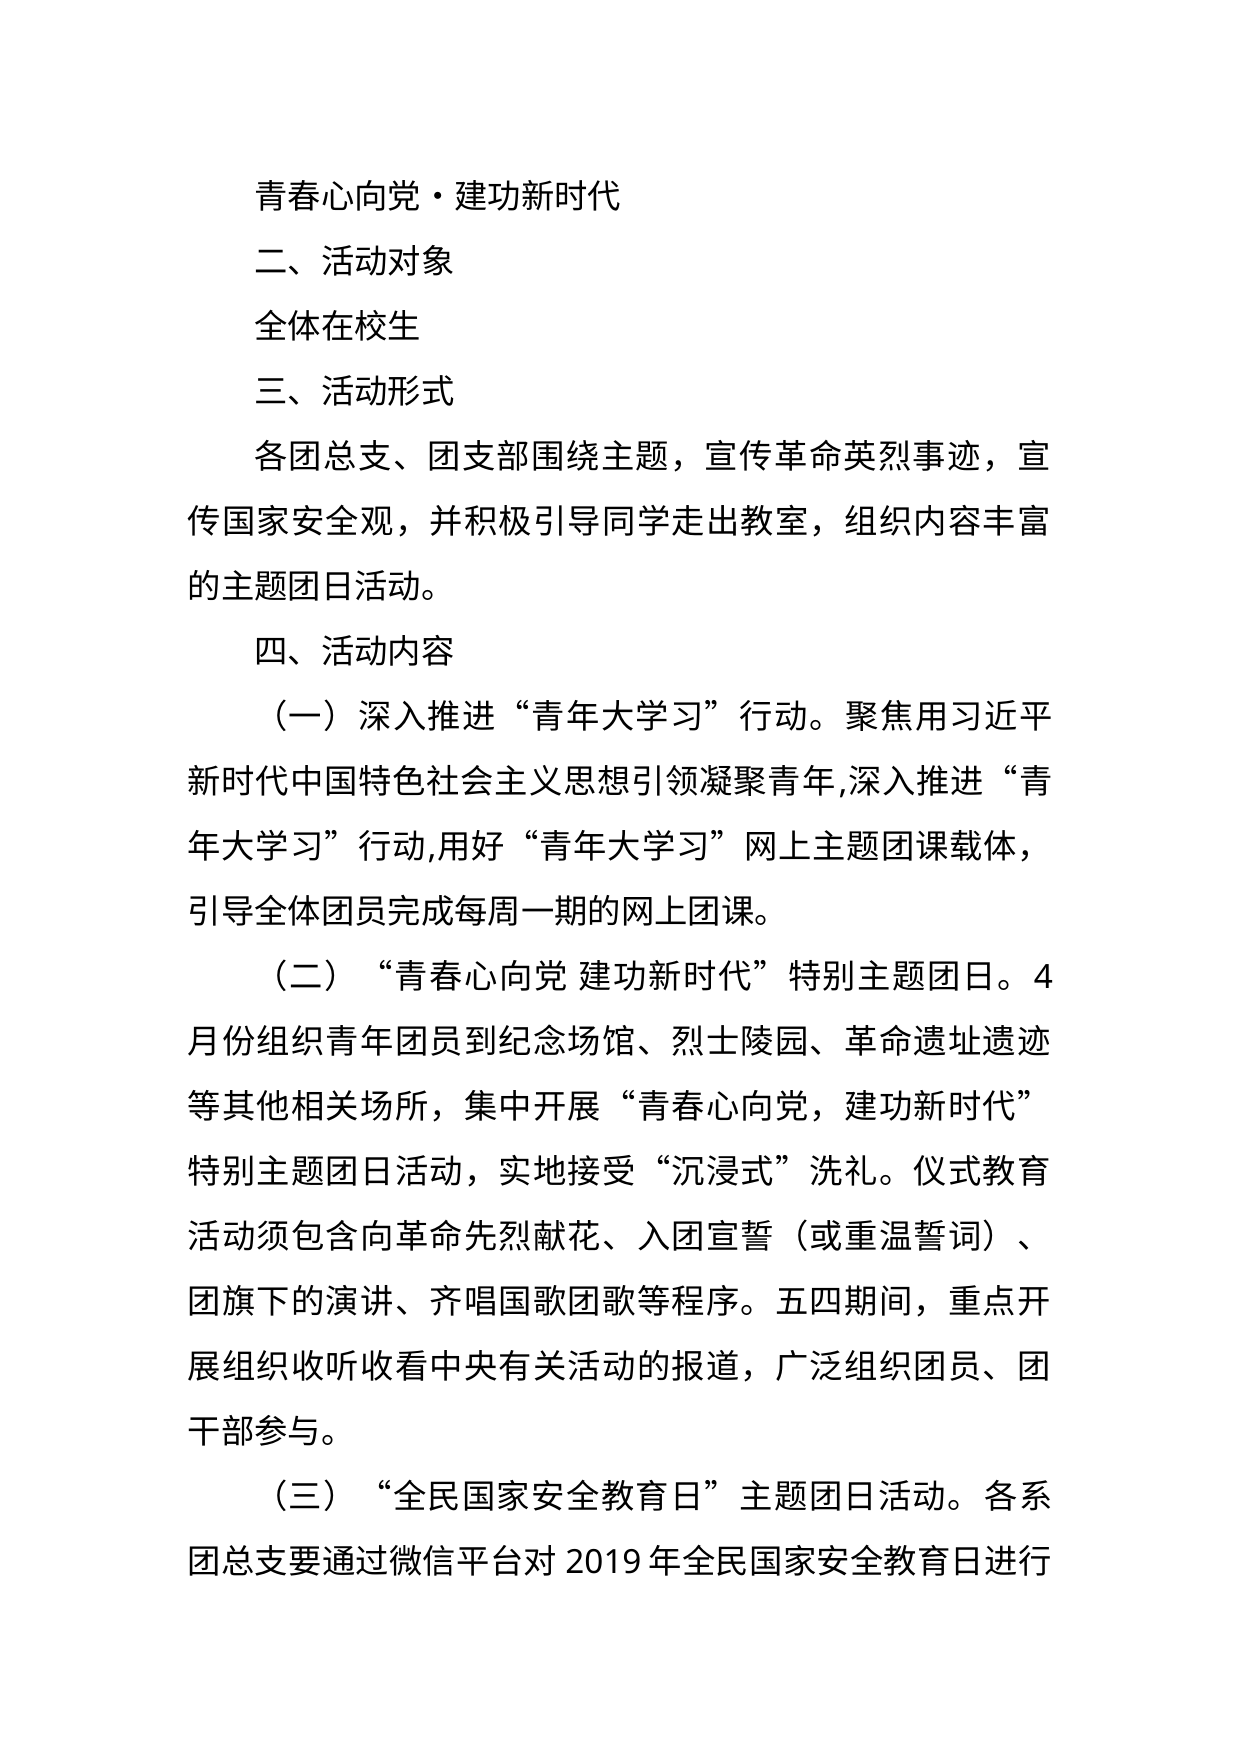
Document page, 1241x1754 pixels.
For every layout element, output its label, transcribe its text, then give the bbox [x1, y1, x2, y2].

text 二、活动对象 [187, 227, 1053, 292]
text 四、活动内容 [187, 617, 1053, 682]
text 各团总支、团支部围绕主题，宣传革命英烈事迹，宣传国家安全观，并积极引导同学走出教室，组织内容丰富的主题团日活动。 [187, 422, 1053, 617]
text （一）深入推进“青年大学习”行动。聚焦用习近平新时代中国特色社会主义思想引领凝聚青年,深入推进“青年大学习”行动,用好“青年大学习”网上主题团课载体，引导全体团员完成每周一期的网上团课。 [187, 682, 1053, 942]
text 青春心向党•建功新时代 [187, 162, 1053, 227]
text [187, 1462, 1053, 1592]
text 三、活动形式 [187, 357, 1053, 422]
text （二）“青春心向党 建功新时代”特别主题团日。4月份组织青年团员到纪念场馆、烈士陵园、革命遗址遗迹等其他相关场所，集中开展“青春心向党，建功新时代”特别主题团日活动，实地接受“沉浸式”洗礼。仪式教育活动须包含向革命先烈献花、入团宣誓（或重温誓词）、团旗下的演讲、齐唱国歌团歌等程序。五四期间，重点开展组织收听收看中央有关活动的报道，广泛组织团员、团干部参与。 [187, 942, 1053, 1462]
text 全体在校生 [187, 292, 1053, 357]
